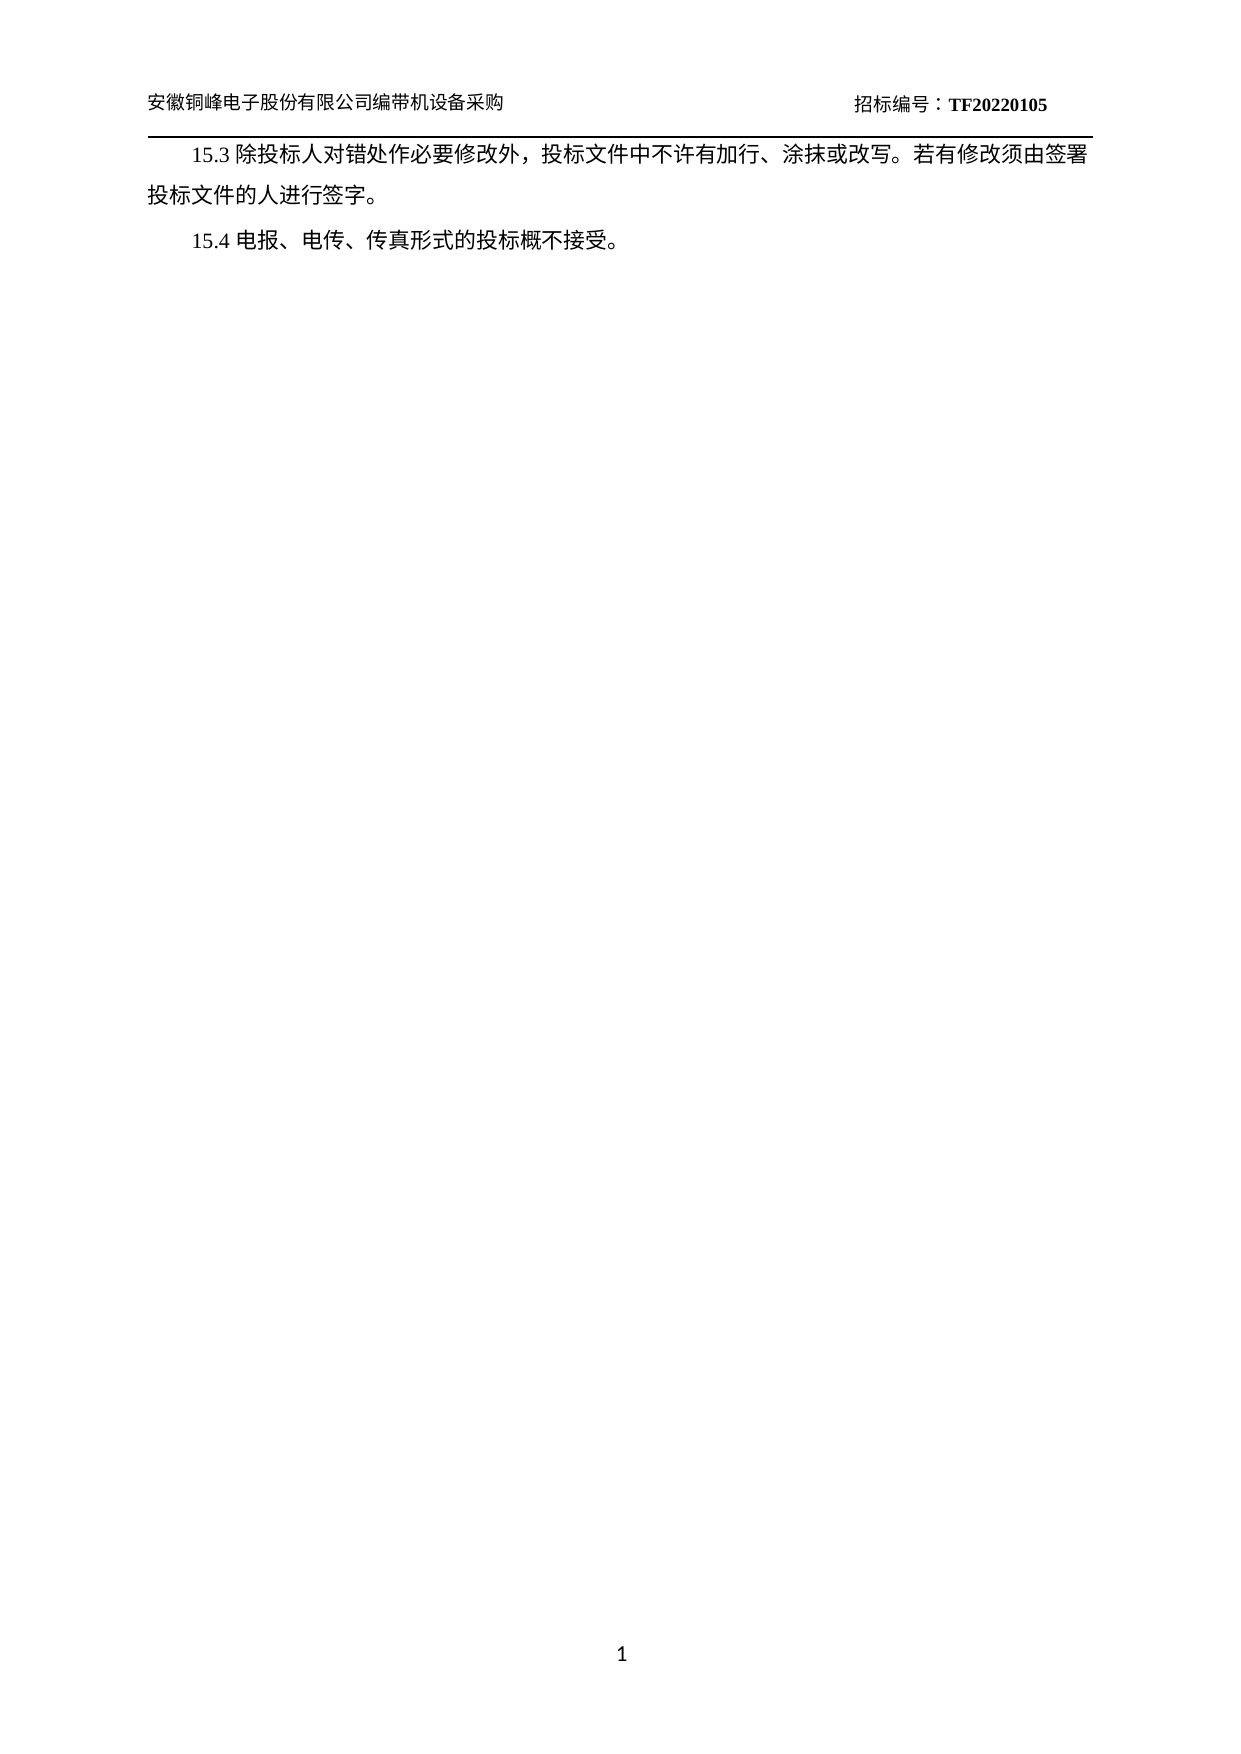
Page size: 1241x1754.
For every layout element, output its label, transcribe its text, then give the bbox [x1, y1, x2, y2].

text 15.3 除投标人对错处作必要修改外，投标文件中不许有加行、涂抹或改写。若有修改须由签署 投标文件的人进行签字。 [148, 137, 1089, 210]
text 15.4 电报、电传、传真形式的投标概不接受。 [191, 223, 1105, 254]
